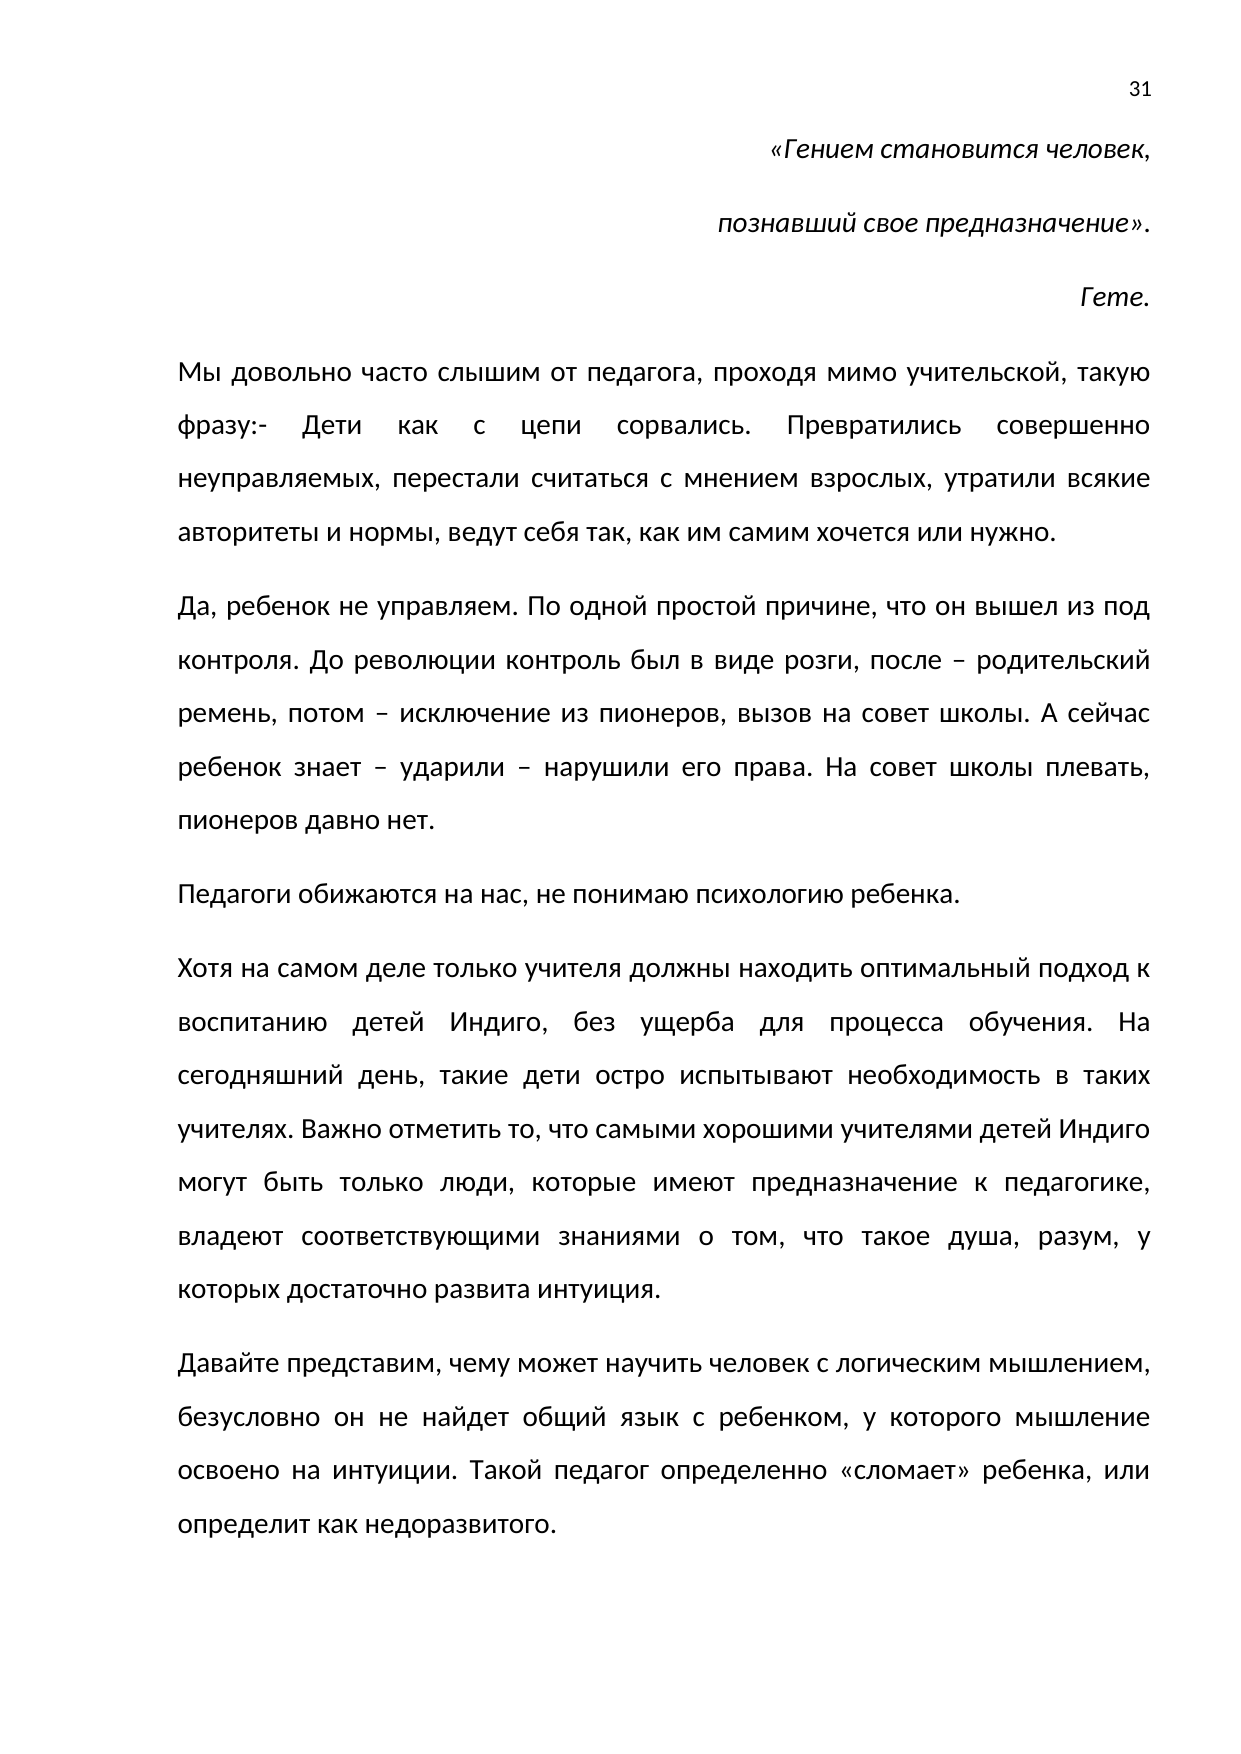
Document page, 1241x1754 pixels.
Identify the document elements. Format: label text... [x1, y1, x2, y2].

text Хотя на самом деле только учителя должны находить оптимальный подход к воспитанию детей Индиго, без ущерба для процесса обучения. На сегодняшний день, такие дети остро испытывают необходимость в таких учителях. Важно отметить то, что самыми хорошими учителями детей Индиго могут быть только люди, которые имеют предназначение к педагогике, владеют соответствующими знаниями о том, что такое душа, разум, у которых достаточно развита интуиция. [177, 949, 1152, 1306]
text познавший свое предназначение». [177, 204, 1152, 240]
text «Гением становится человек, [177, 130, 1152, 166]
text Гете. [177, 278, 1152, 314]
text Да, ребенок не управляем. По одной простой причине, что он вышел из под контроля. До революции контроль был в виде розги, после – родительский ремень, потом – исключение из пионеров, вызов на совет школы. А сейчас ребенок знает – ударили – нарушили его права. На совет школы плевать, пионеров давно нет. [177, 587, 1152, 837]
text Педагоги обижаются на нас, не понимаю психологию ребенка. [177, 875, 1152, 911]
text Давайте представим, чему может научить человек с логическим мышлением, безусловно он не найдет общий язык с ребенком, у которого мышление освоено на интуиции. Такой педагог определенно «сломает» ребенка, или определит как недоразвитого. [177, 1344, 1152, 1540]
text Мы довольно часто слышим от педагога, проходя мимо учительской, такую фразу:- Дети как с цепи сорвались. Превратились совершенно неуправляемых, перестали считаться с мнением взрослых, утратили всякие авторитеты и нормы, ведут себя так, как им самим хочется или нужно. [177, 353, 1152, 549]
